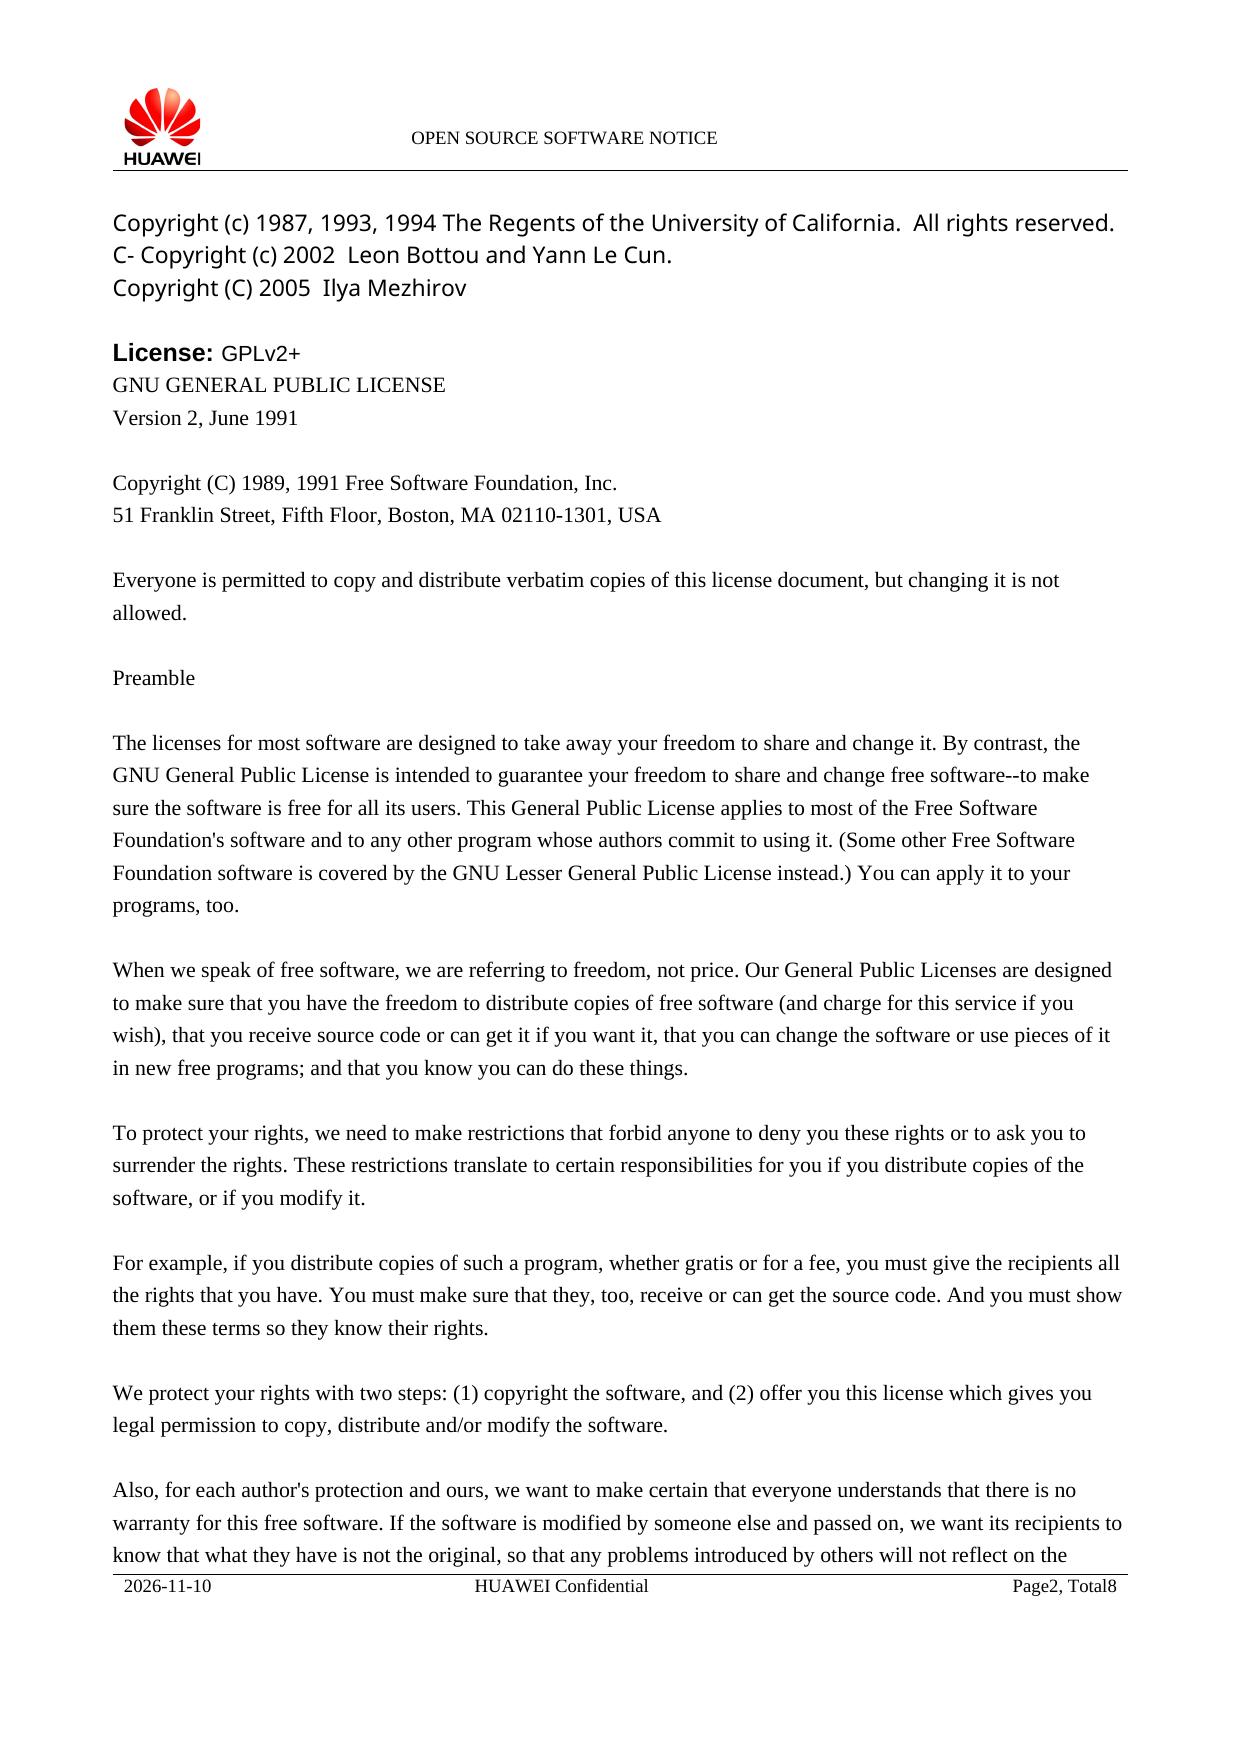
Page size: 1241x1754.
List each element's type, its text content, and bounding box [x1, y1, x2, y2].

picture [124, 88, 201, 165]
text License: GPLv2+ [112, 336, 1128, 369]
